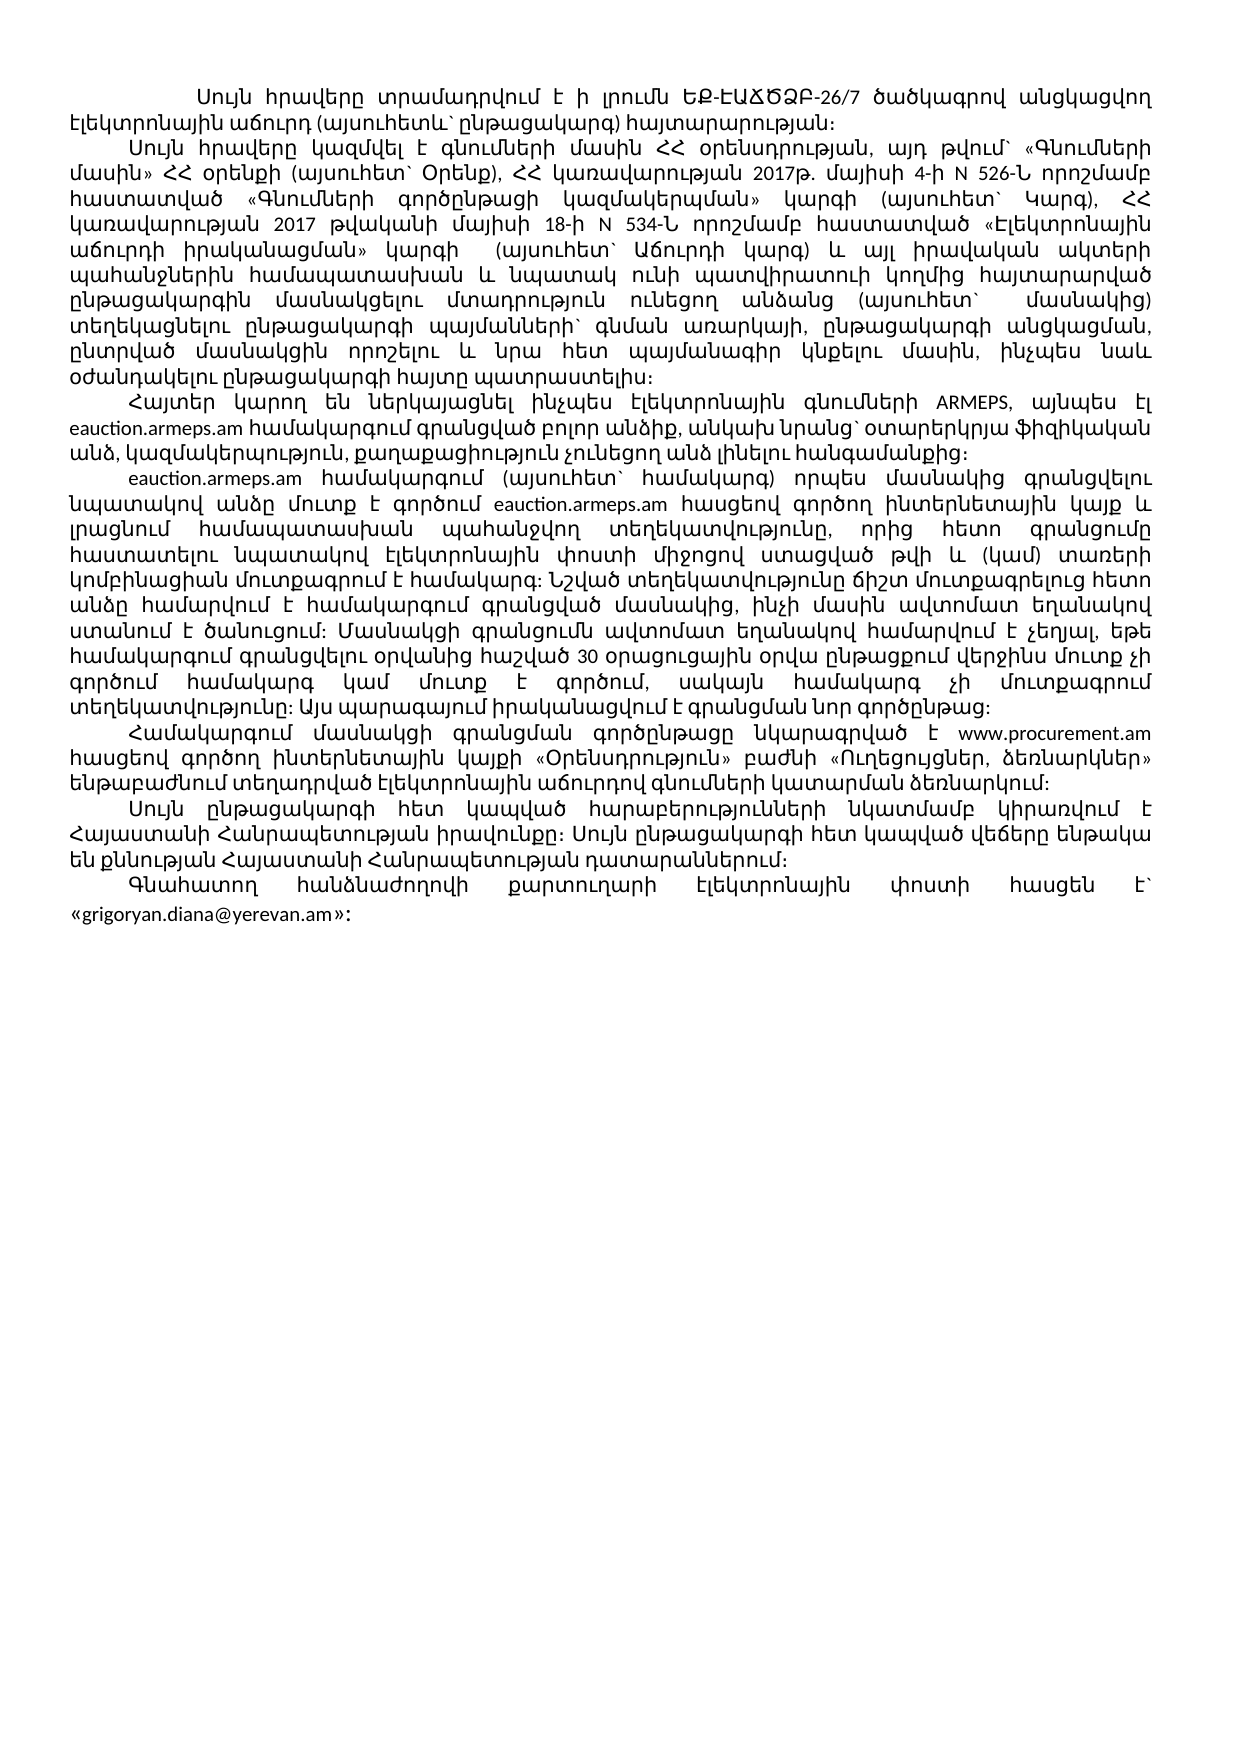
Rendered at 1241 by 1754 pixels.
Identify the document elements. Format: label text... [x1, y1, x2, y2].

text Գնահատող հանձնաժողովի քարտուղարի էլեկտրոնային փոստի հասցեն է` «grigoryan.diana@yerevan.am»: [69, 872, 1152, 928]
text Սույն հրավերը կազմվել է գնումների մասին ՀՀ օրենսդրության, այդ թվում` «Գնումների մասին» ՀՀ օրենքի (այսուհետ` Օրենք), ՀՀ կառավարության 2017թ. մայիսի 4-ի N 526-Ն որոշմամբ հաստատված «Գնումների գործընթացի կազմակերպման» կարգի (այսուհետ` Կարգ), ՀՀ կառավարության 2017 թվականի մայիսի 18-ի N 534-Ն որոշմամբ հաստատված «Էլեկտրոնային աճուրդի իրականացման» կարգի (այսուհետ` Աճուրդի կարգ) և այլ իրավական ակտերի պահանջներին համապատասխան և նպատակ ունի պատվիրատուի կողմից հայտարարված ընթացակարգին մասնակցելու մտադրություն ունեցող անձանց (այսուհետ` մասնակից) տեղեկացնելու ընթացակարգի պայմանների` գնման առարկայի, ընթացակարգի անցկացման, ընտրված մասնակցին որոշելու և նրա հետ պայմանագիր կնքելու մասին, ինչպես նաև օժանդակելու ընթացակարգի հայտը պատրաստելիս։ [69, 135, 1152, 389]
text Հայտեր կարող են ներկայացնել ինչպես էլեկտրոնային գնումների ARMEPS, այնպես էլ eauction.armeps.am համակարգում գրանցված բոլոր անձիք, անկախ նրանց` օտարերկրյա ֆիզիկական անձ, կազմակերպություն, քաղաքացիություն չունեցող անձ լինելու հանգամանքից։ [69, 389, 1152, 466]
text Համակարգում մասնակցի գրանցման գործընթացը նկարագրված է www.procurement.am հասցեով գործող ինտերնետային կայքի «Օրենսդրություն» բաժնի «Ուղեցույցներ, ձեռնարկներ» ենթաբաժնում տեղադրված էլեկտրոնային աճուրդով գնումների կատարման ձեռնարկում: [69, 720, 1152, 796]
text Սույն ընթացակարգի հետ կապված հարաբերությունների նկատմամբ կիրառվում է Հայաստանի Հանրապետության իրավունքը։ Սույն ընթացակարգի հետ կապված վեճերը ենթակա են քննության Հայաստանի Հանրապետության դատարաններում։ [69, 796, 1152, 872]
text eauction.armeps.am համակարգում (այսուհետ` համակարգ) որպես մասնակից գրանցվելու նպատակով անձը մուտք է գործում eauction.armeps.am հասցեով գործող ինտերնետային կայք և լրացնում համապատասխան պահանջվող տեղեկատվությունը, որից հետո գրանցումը հաստատելու նպատակով էլեկտրոնային փոստի միջոցով ստացված թվի և (կամ) տառերի կոմբինացիան մուտքագրում է համակարգ: Նշված տեղեկատվությունը ճիշտ մուտքագրելուց հետո անձը համարվում է համակարգում գրանցված մասնակից, ինչի մասին ավտոմատ եղանակով ստանում է ծանուցում: Մասնակցի գրանցումն ավտոմատ եղանակով համարվում է չեղյալ, եթե համակարգում գրանցվելու օրվանից հաշված 30 օրացուցային օրվա ընթացքում վերջինս մուտք չի գործում համակարգ կամ մուտք է գործում, սակայն համակարգ չի մուտքագրում տեղեկատվությունը: Այս պարագայում իրականացվում է գրանցման նոր գործընթաց: [69, 466, 1152, 720]
text Սույն հրավերը տրամադրվում է ի լրումն ԵՔ-ԷԱՃԾՁԲ-26/7 ծածկագրով անցկացվող էլեկտրոնային աճուրդ (այսուհետև` ընթացակարգ) հայտարարության։ [69, 84, 1152, 135]
